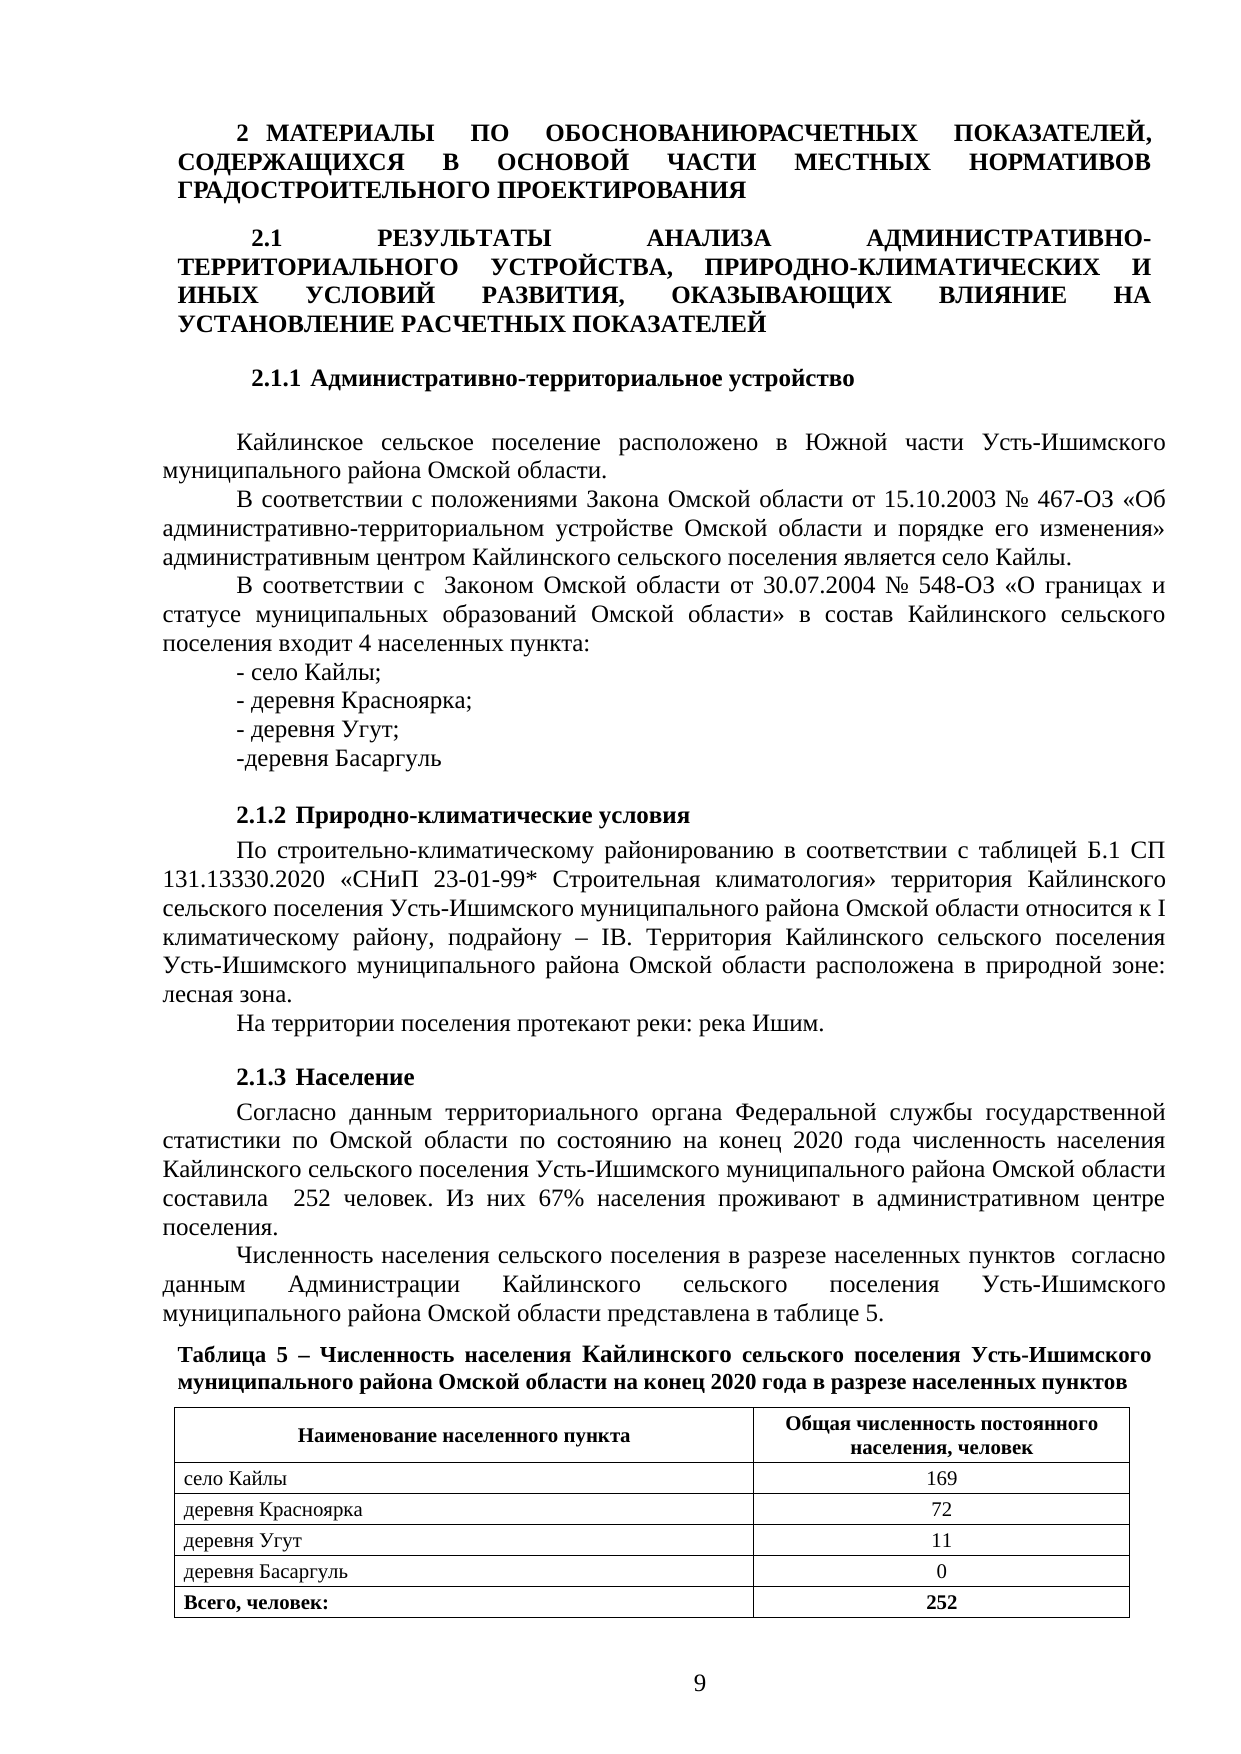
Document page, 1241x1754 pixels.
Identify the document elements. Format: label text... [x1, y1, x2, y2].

table_header Наименование населенного пункта [175, 1408, 753, 1462]
text -деревня Басаргуль [162, 743, 1167, 772]
subtitle Природно-климатические условия [162, 801, 1167, 829]
text - деревня Красноярка; [162, 686, 1167, 714]
subtitle МАТЕРИАЛЫ ПО ОБОСНОВАНИЮРАСЧЕТНЫХ ПОКАЗАТЕЛЕЙ, СОДЕРЖАЩИХСЯ В ОСНОВОЙ ЧАСТИ местных НОРМАТИВОВ ГРАДОСТРОИТЕЛЬНОГО ПРОЕКТИРОВАНИЯ [177, 118, 1152, 204]
text Численность населения сельского поселения в разрезе населенных пунктов согласно данным Администрации Кайлинского сельского поселения Усть-Ишимского муниципального района Омской области представлена в таблице 5. [162, 1241, 1167, 1327]
table_cell село Кайлы [175, 1463, 753, 1493]
text Согласно данным территориального органа Федеральной службы государственной статистики по Омской области по состоянию на конец 2020 года численность населения Кайлинского сельского поселения Усть-Ишимского муниципального района Омской области составила 252 человек. Из них 67% населения проживают в административном центре поселения. [162, 1097, 1167, 1241]
table_cell 72 [754, 1494, 1129, 1524]
subtitle Административно-территориальное устройство [177, 363, 1152, 392]
text - деревня Угут; [162, 714, 1167, 743]
text Кайлинское сельское поселение расположено в Южной части Усть-Ишимского муниципального района Омской области. [162, 427, 1167, 484]
text Таблица 5 – Численность населения Кайлинского сельского поселения Усть-Ишимского муниципального района Омской области на конец 2020 года в разрезе населенных пунктов [177, 1339, 1152, 1394]
table_cell деревня Угут [175, 1525, 753, 1555]
table_cell деревня Басаргуль [175, 1556, 753, 1586]
table_header Общая численность постоянного населения, человек [754, 1408, 1129, 1462]
table_cell Всего, человек: [175, 1587, 753, 1617]
text По строительно-климатическому районированию в соответствии с таблицей Б.1 СП 131.13330.2020 «СНиП 23-01-99* Строительная климатология» территория Кайлинского сельского поселения Усть-Ишимского муниципального района Омской области относится к I климатическому району, подрайону – IВ. Территория Кайлинского сельского поселения Усть-Ишимского муниципального района Омской области расположена в природной зоне: лесная зона. [162, 836, 1167, 1008]
text В соответствии с положениями Закона Омской области от 15.10.2003 № 467-ОЗ «Об административно-территориальном устройстве Омской области и порядке его изменения» административным центром Кайлинского сельского поселения является село Кайлы. [162, 484, 1167, 571]
table_cell 169 [754, 1463, 1129, 1493]
subtitle 2.1 РЕЗУЛЬТАТЫ АНАЛИЗА АДМИНИСТРАТИВНО-ТЕРРИТОРИАЛЬНОГО УСТРОЙСТВА, ПРИРОДНО-КЛИМАТИЧЕСКИХ И ИНЫХ УСЛОВИЙ РАЗВИТИЯ, ОКАЗЫВАЮЩИХ ВЛИЯНИЕ НА УСТАНОВЛЕНИЕ РАСЧЕТНЫХ ПОКАЗАТЕЛЕЙ [177, 223, 1152, 338]
table_cell 11 [754, 1525, 1129, 1555]
subtitle Население [162, 1062, 1167, 1091]
text - село Кайлы; [162, 657, 1167, 686]
text В соответствии с Законом Омской области от 30.07.2004 № 548-ОЗ «О границах и статусе муниципальных образований Омской области» в состав Кайлинского сельского поселения входит 4 населенных пункта: [162, 571, 1167, 657]
text На территории поселения протекают реки: река Ишим. [162, 1008, 1167, 1037]
table_cell деревня Красноярка [175, 1494, 753, 1524]
table_cell 0 [754, 1556, 1129, 1586]
table_cell 252 [754, 1587, 1129, 1617]
